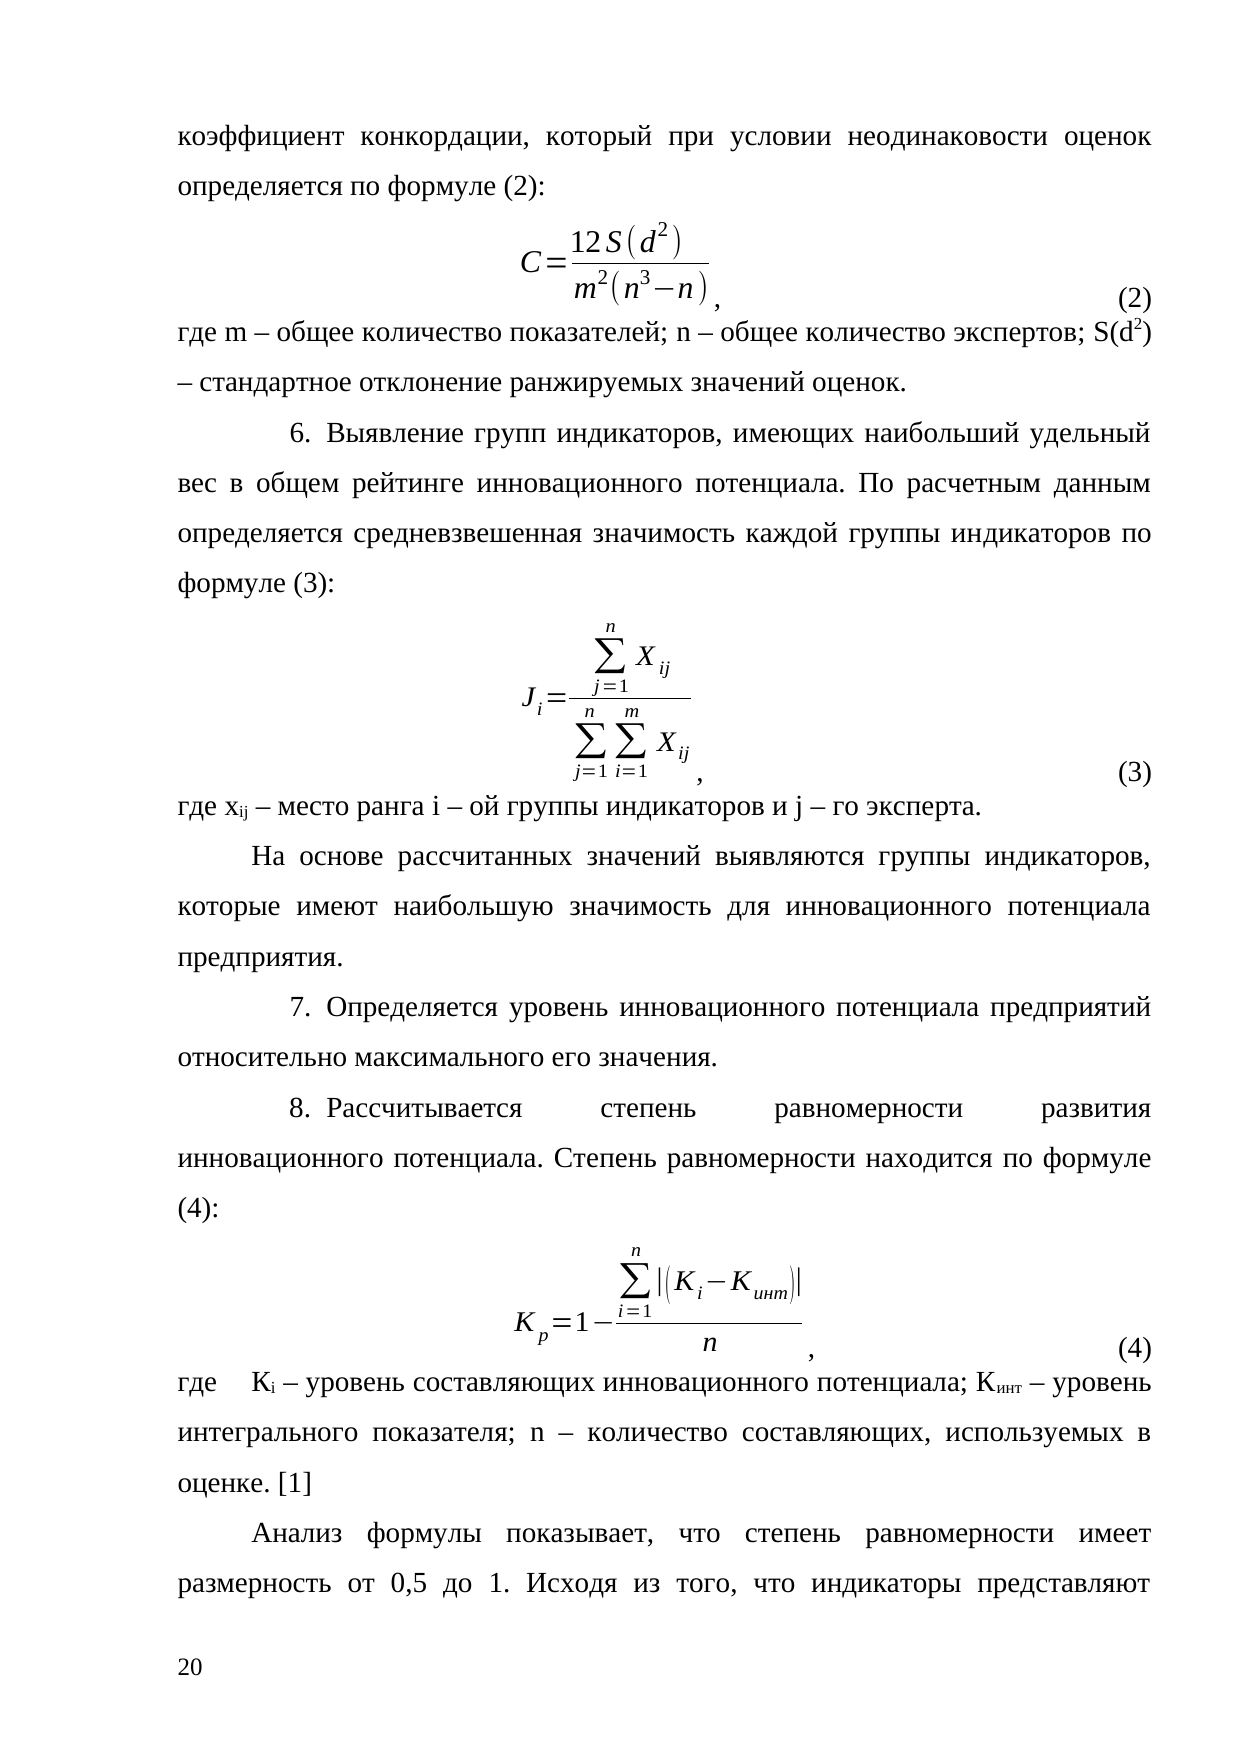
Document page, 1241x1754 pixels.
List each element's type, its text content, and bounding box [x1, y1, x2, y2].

text , (4) [177, 1241, 1152, 1364]
list Определяется уровень инновационного потенциала предприятий относительно максимального его значения. [177, 989, 1152, 1073]
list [177, 118, 1152, 202]
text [177, 1515, 1152, 1599]
text , (2) [177, 219, 1152, 314]
text , (3) [177, 616, 1152, 788]
list Рассчитывается степень равномерности развития инновационного потенциала. Степень равномерности находится по формуле (4): [177, 1090, 1152, 1224]
text где Кi – уровень составляющих инновационного потенциала; Кинт – уровень интегрального показателя; n – количество составляющих, используемых в оценке. [1] [177, 1364, 1152, 1498]
text где m – общее количество показателей; n – общее количество экспертов; S(d2) – стандартное отклонение ранжируемых значений оценок. [177, 314, 1152, 398]
list Выявление групп индикаторов, имеющих наибольший удельный вес в общем рейтинге инновационного потенциала. По расчетным данным определяется средневзвешенная значимость каждой группы индикаторов по формуле (3): [177, 415, 1152, 599]
text где xij – место ранга i – ой группы индикаторов и j – го эксперта. [177, 788, 1152, 821]
text На основе рассчитанных значений выявляются группы индикаторов, которые имеют наибольшую значимость для инновационного потенциала предприятия. [177, 838, 1152, 972]
